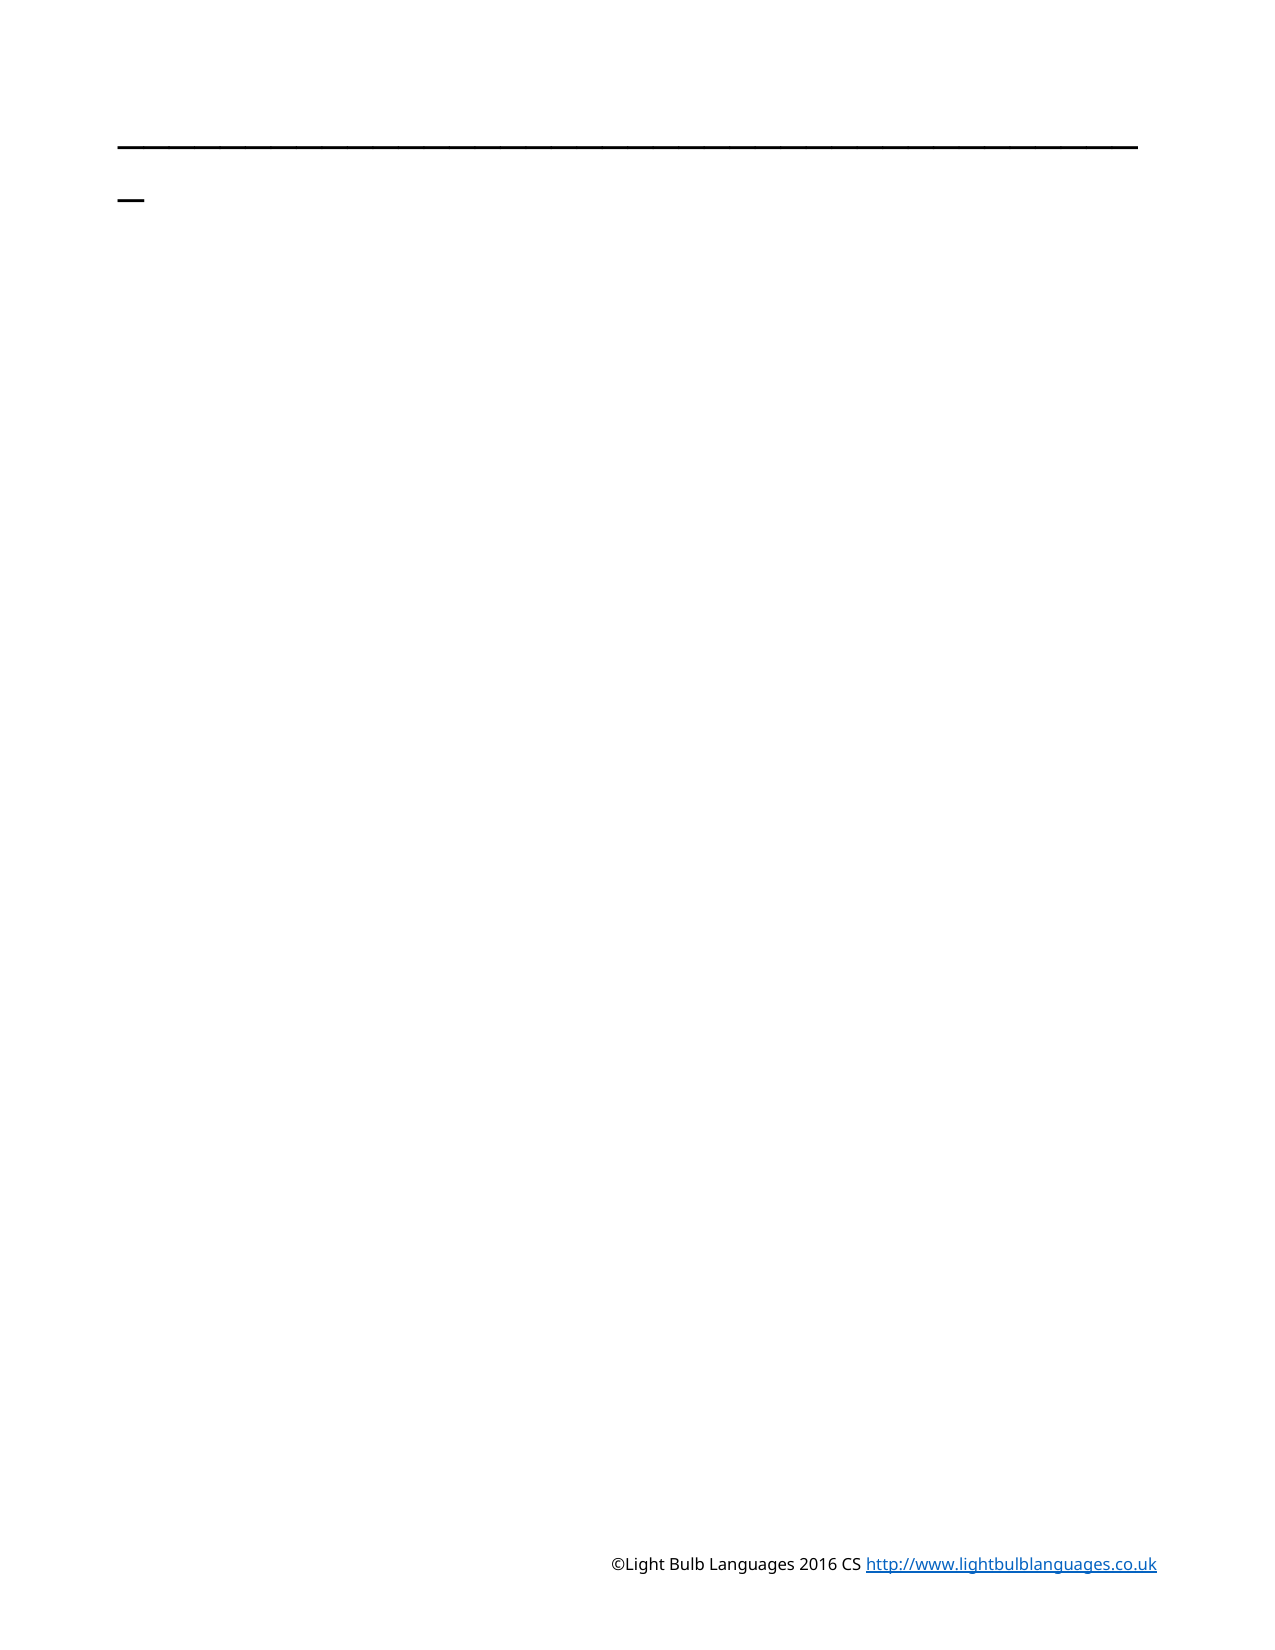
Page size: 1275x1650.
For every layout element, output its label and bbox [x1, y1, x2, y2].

text [118, 98, 1157, 203]
